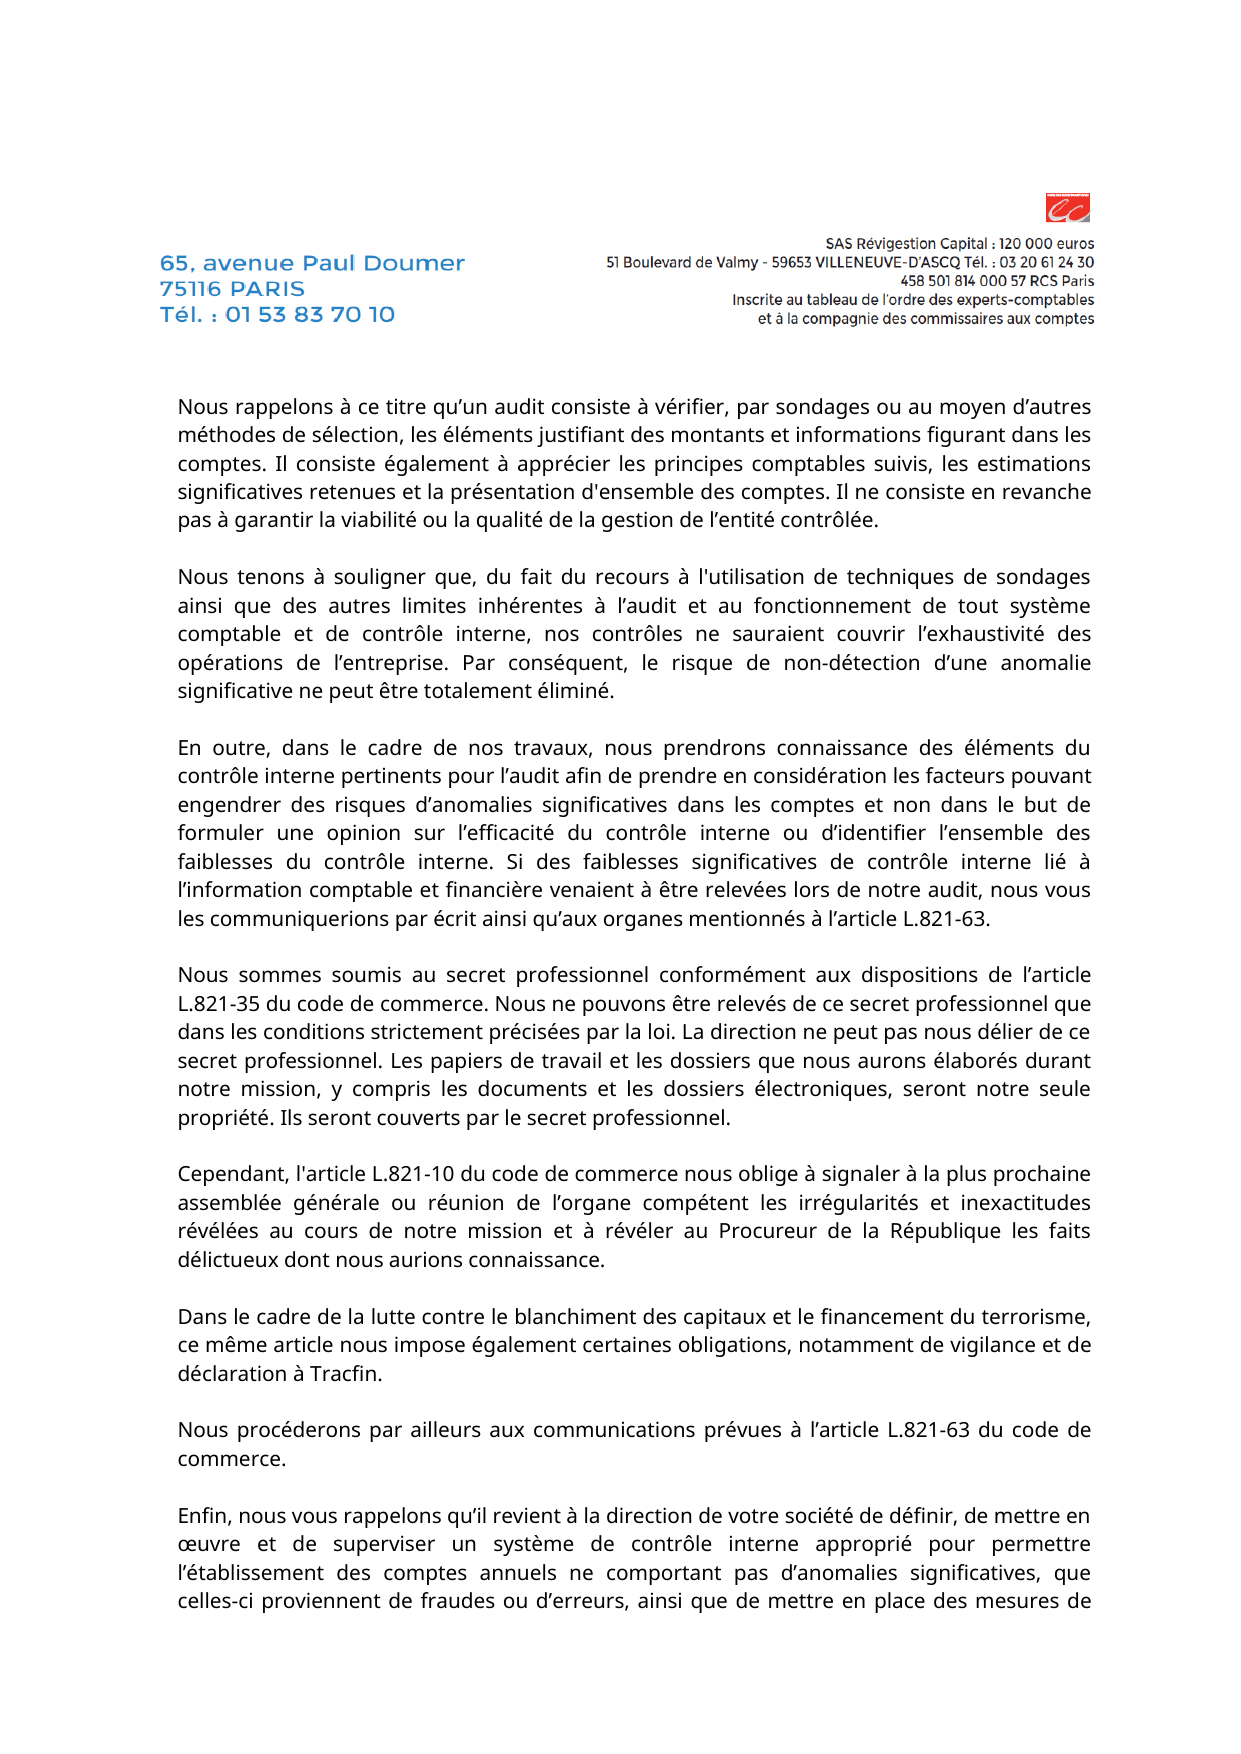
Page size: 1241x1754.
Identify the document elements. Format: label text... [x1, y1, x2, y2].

text Nous sommes soumis au secret professionnel conformément aux dispositions de l’article L.821-35 du code de commerce. Nous ne pouvons être relevés de ce secret professionnel que dans les conditions strictement précisées par la loi. La direction ne peut pas nous délier de ce secret professionnel. Les papiers de travail et les dossiers que nous aurons élaborés durant notre mission, y compris les documents et les dossiers électroniques, seront notre seule propriété. Ils seront couverts par le secret professionnel. [177, 961, 1093, 1131]
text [177, 1501, 1093, 1614]
text Dans le cadre de la lutte contre le blanchiment des capitaux et le financement du terrorisme, ce même article nous impose également certaines obligations, notamment de vigilance et de déclaration à Tracfin. [177, 1302, 1093, 1387]
text Nous rappelons à ce titre qu’un audit consiste à vérifier, par sondages ou au moyen d’autres méthodes de sélection, les éléments justifiant des montants et informations figurant dans les comptes. Il consiste également à apprécier les principes comptables suivis, les estimations significatives retenues et la présentation d'ensemble des comptes. Il ne consiste en revanche pas à garantir la viabilité ou la qualité de la gestion de l’entité contrôlée. [177, 392, 1093, 534]
text Nous procéderons par ailleurs aux communications prévues à l’article L.821-63 du code de commerce. [177, 1416, 1093, 1472]
text En outre, dans le cadre de nos travaux, nous prendrons connaissance des éléments du contrôle interne pertinents pour l’audit afin de prendre en considération les facteurs pouvant engendrer des risques d’anomalies significatives dans les comptes et non dans le but de formuler une opinion sur l’efficacité du contrôle interne ou d’identifier l’ensemble des faiblesses du contrôle interne. Si des faiblesses significatives de contrôle interne lié à l’information comptable et financière venaient à être relevées lors de notre audit, nous vous les communiquerions par écrit ainsi qu’aux organes mentionnés à l’article L.821-63. [177, 733, 1093, 932]
text Nous tenons à souligner que, du fait du recours à l'utilisation de techniques de sondages ainsi que des autres limites inhérentes à l’audit et au fonctionnement de tout système comptable et de contrôle interne, nos contrôles ne sauraient couvrir l’exhaustivité des opérations de l’entreprise. Par conséquent, le risque de non-détection d’une anomalie significative ne peut être totalement éliminé. [177, 562, 1093, 704]
picture [136, 176, 1108, 331]
text Cependant, l'article L.821-10 du code de commerce nous oblige à signaler à la plus prochaine assemblée générale ou réunion de l’organe compétent les irrégularités et inexactitudes révélées au cours de notre mission et à révéler au Procureur de la République les faits délictueux dont nous aurions connaissance. [177, 1159, 1093, 1273]
